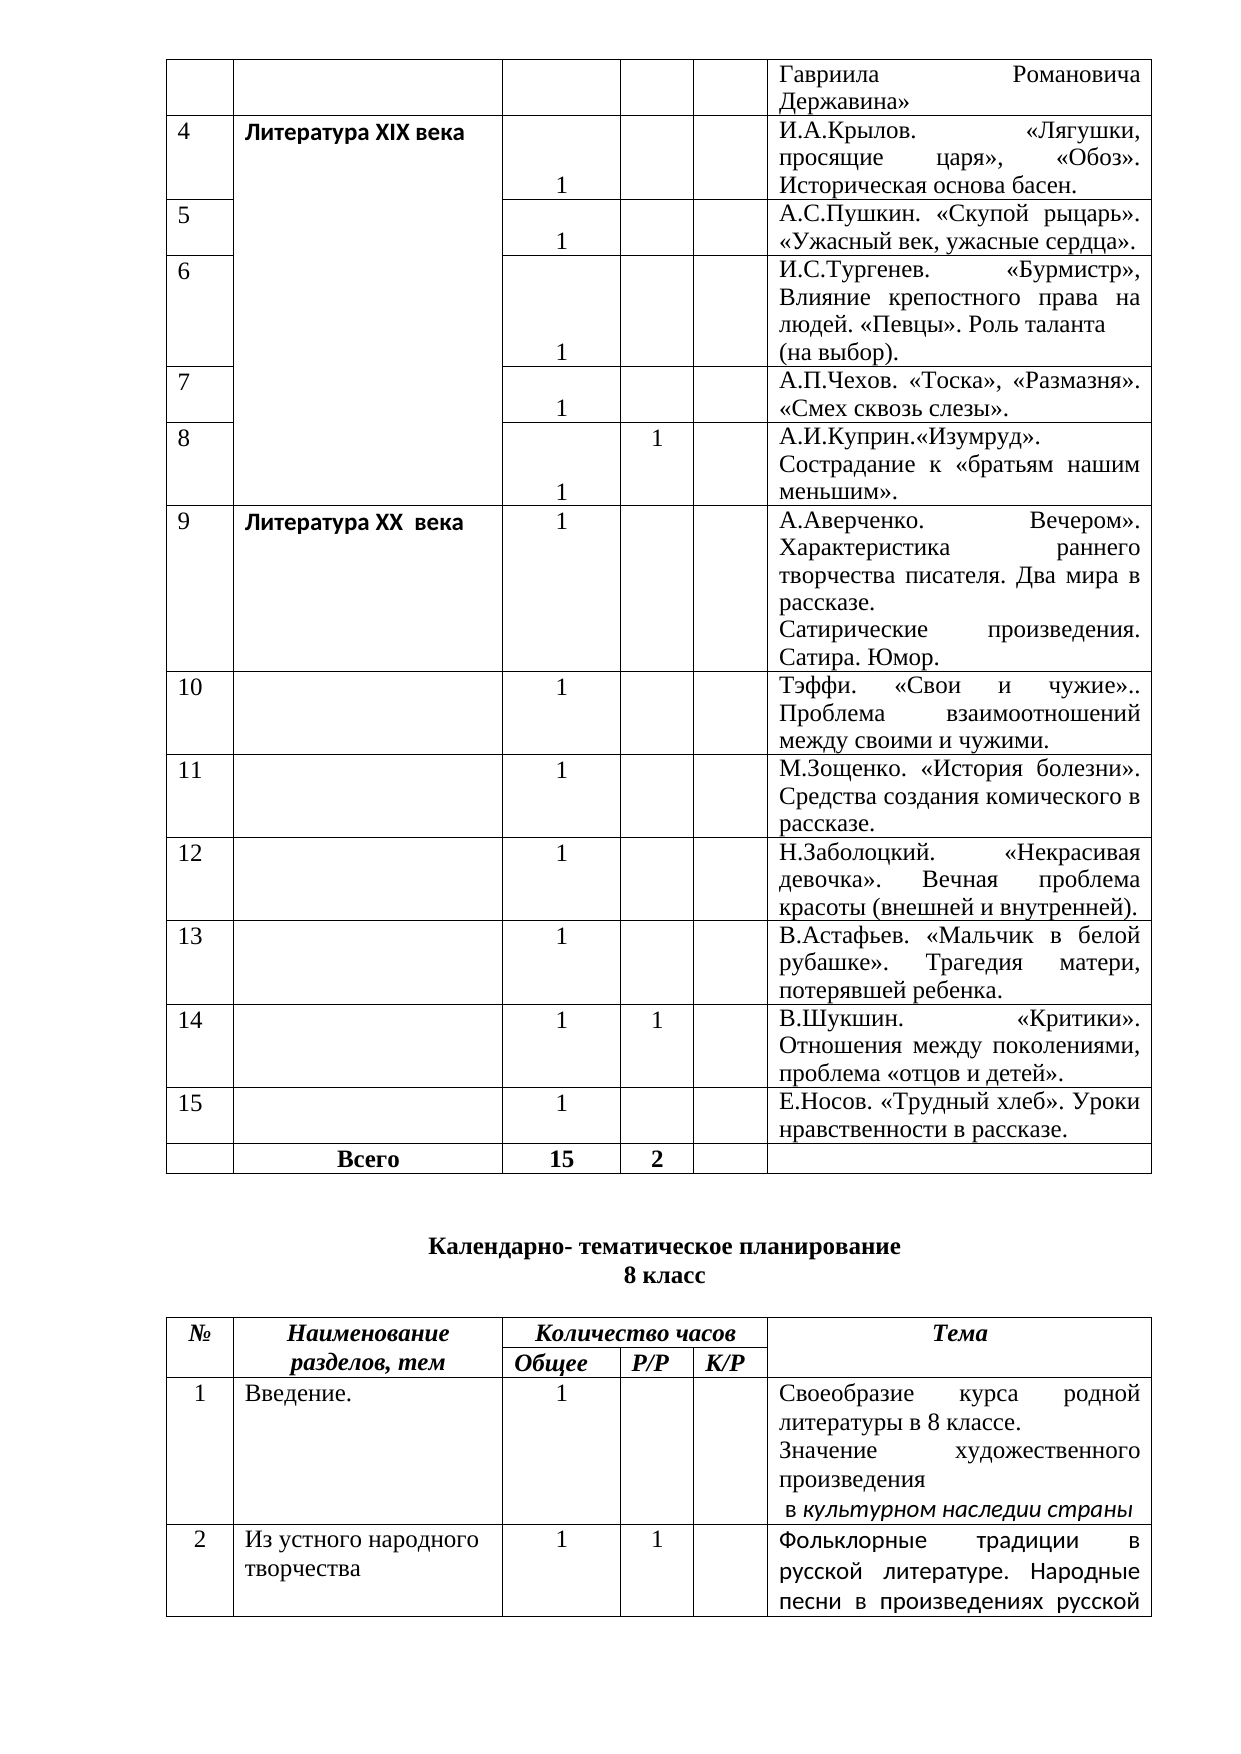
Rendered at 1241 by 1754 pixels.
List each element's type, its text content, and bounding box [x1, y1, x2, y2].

table_cell [694, 672, 767, 754]
table_cell [621, 116, 693, 199]
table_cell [768, 60, 1151, 115]
table_cell 1 [167, 1378, 233, 1523]
table_cell 15 [167, 1088, 233, 1143]
table_cell 11 [167, 755, 233, 837]
table_cell [621, 921, 693, 1004]
table_cell 1 [503, 423, 620, 505]
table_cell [768, 1525, 1151, 1616]
table_cell И.С.Тургенев. «Бурмистр», Влияние крепостного права на людей. «Певцы». Роль таланта (на выбор). [768, 256, 1151, 366]
table_cell 1 [503, 116, 620, 199]
text 8 класс [177, 1260, 1152, 1288]
table_cell 7 [167, 367, 233, 422]
table_cell [621, 672, 693, 754]
table_cell [694, 1005, 767, 1087]
table_cell Литература XX века [234, 506, 502, 671]
table_cell 6 [167, 256, 233, 366]
table_header Наименование разделов, тем [234, 1318, 502, 1377]
table_cell 3 [167, 60, 233, 115]
table_cell [621, 200, 693, 255]
table_cell [167, 1144, 233, 1172]
table_cell 1 [503, 755, 620, 837]
table_cell [234, 672, 502, 754]
table_cell М.Зощенко. «История болезни». Средства создания комического в рассказе. [768, 755, 1151, 837]
table_cell Тэффи. «Свои и чужие».. Проблема взаимоотношений между своими и чужими. [768, 672, 1151, 754]
table_cell [694, 1378, 767, 1523]
table_cell Литература XIX века [234, 116, 502, 505]
table_cell 9 [167, 506, 233, 671]
table_cell 2 [167, 1525, 233, 1616]
table_cell 1 [503, 838, 620, 920]
table_cell [621, 60, 693, 115]
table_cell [234, 60, 502, 115]
table_cell 1 [621, 1005, 693, 1087]
table_cell [694, 1088, 767, 1143]
table_cell [694, 200, 767, 255]
table_cell Введение. [234, 1378, 502, 1523]
table_cell А.Аверченко. Вечером». Характеристика раннего творчества писателя. Два мира в рассказе. Сатирические произведения. Сатира. Юмор. [768, 506, 1151, 671]
table_cell [621, 256, 693, 366]
table_cell И.А.Крылов. «Лягушки, просящие царя», «Обоз». Историческая основа басен. [768, 116, 1151, 199]
table_cell А.П.Чехов. «Тоска», «Размазня». «Смех сквозь слезы». [768, 367, 1151, 422]
table_cell 1 [503, 672, 620, 754]
table_cell [234, 1088, 502, 1143]
table_cell 2 [621, 1144, 693, 1172]
table_cell А.С.Пушкин. «Скупой рыцарь». «Ужасный век, ужасные сердца». [768, 200, 1151, 255]
table_cell [694, 256, 767, 366]
table_cell 4 [167, 116, 233, 199]
table_header № [167, 1318, 233, 1377]
table_cell Общее [503, 1348, 620, 1377]
table_cell [694, 506, 767, 671]
table_cell В.Астафьев. «Мальчик в белой рубашке». Трагедия матери, потерявшей ребенка. [768, 921, 1151, 1004]
table_cell [621, 755, 693, 837]
table_cell 1 [503, 1525, 620, 1616]
table_cell 15 [503, 1144, 620, 1172]
table_cell Всего [234, 1144, 502, 1172]
table_cell [621, 1088, 693, 1143]
table_cell [694, 116, 767, 199]
table_cell 1 [503, 506, 620, 671]
table_cell 1 [621, 423, 693, 505]
table_cell [621, 506, 693, 671]
table_cell 1 [503, 256, 620, 366]
table_cell [694, 367, 767, 422]
table_cell [234, 1005, 502, 1087]
table_cell 1 [503, 1005, 620, 1087]
table_cell [621, 367, 693, 422]
table_cell 13 [167, 921, 233, 1004]
table_cell А.И.Куприн.«Изумруд». Сострадание к «братьям нашим меньшим». [768, 423, 1151, 505]
table_cell [234, 921, 502, 1004]
table_header Тема [768, 1318, 1151, 1377]
table_cell [694, 755, 767, 837]
table_cell [694, 838, 767, 920]
table_cell [621, 838, 693, 920]
table_cell [694, 921, 767, 1004]
table_cell 1 [503, 200, 620, 255]
table_cell 1 [621, 1525, 693, 1616]
table_cell 1 [503, 1378, 620, 1523]
table_header Количество часов [503, 1318, 767, 1347]
table_cell [694, 1144, 767, 1172]
table_cell 12 [167, 838, 233, 920]
table_cell Н.Заболоцкий. «Некрасивая девочка». Вечная проблема красоты (внешней и внутренней). [768, 838, 1151, 920]
text Календарно- тематическое планирование [177, 1231, 1152, 1260]
table_cell [694, 1525, 767, 1616]
table_cell 1 [503, 1088, 620, 1143]
table_cell [621, 1378, 693, 1523]
table_cell [694, 423, 767, 505]
table_cell К/Р [694, 1348, 767, 1377]
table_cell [234, 1525, 502, 1616]
table_cell 8 [167, 423, 233, 505]
table_cell 5 [167, 200, 233, 255]
table_cell 1 [503, 60, 620, 115]
table_cell Е.Носов. «Трудный хлеб». Уроки нравственности в рассказе. [768, 1088, 1151, 1143]
table_cell 14 [167, 1005, 233, 1087]
table_cell В.Шукшин. «Критики». Отношения между поколениями, проблема «отцов и детей». [768, 1005, 1151, 1087]
table_cell 10 [167, 672, 233, 754]
table_cell 1 [503, 921, 620, 1004]
table_cell [768, 1144, 1151, 1172]
table_cell [234, 838, 502, 920]
table_cell Своеобразие курса родной литературы в 8 классе. Значение художественного произведения в культурном наследии страны [768, 1378, 1151, 1523]
table_cell [234, 755, 502, 837]
table_cell 1 [503, 367, 620, 422]
table_cell Р/Р [621, 1348, 693, 1377]
table_cell [694, 60, 767, 115]
